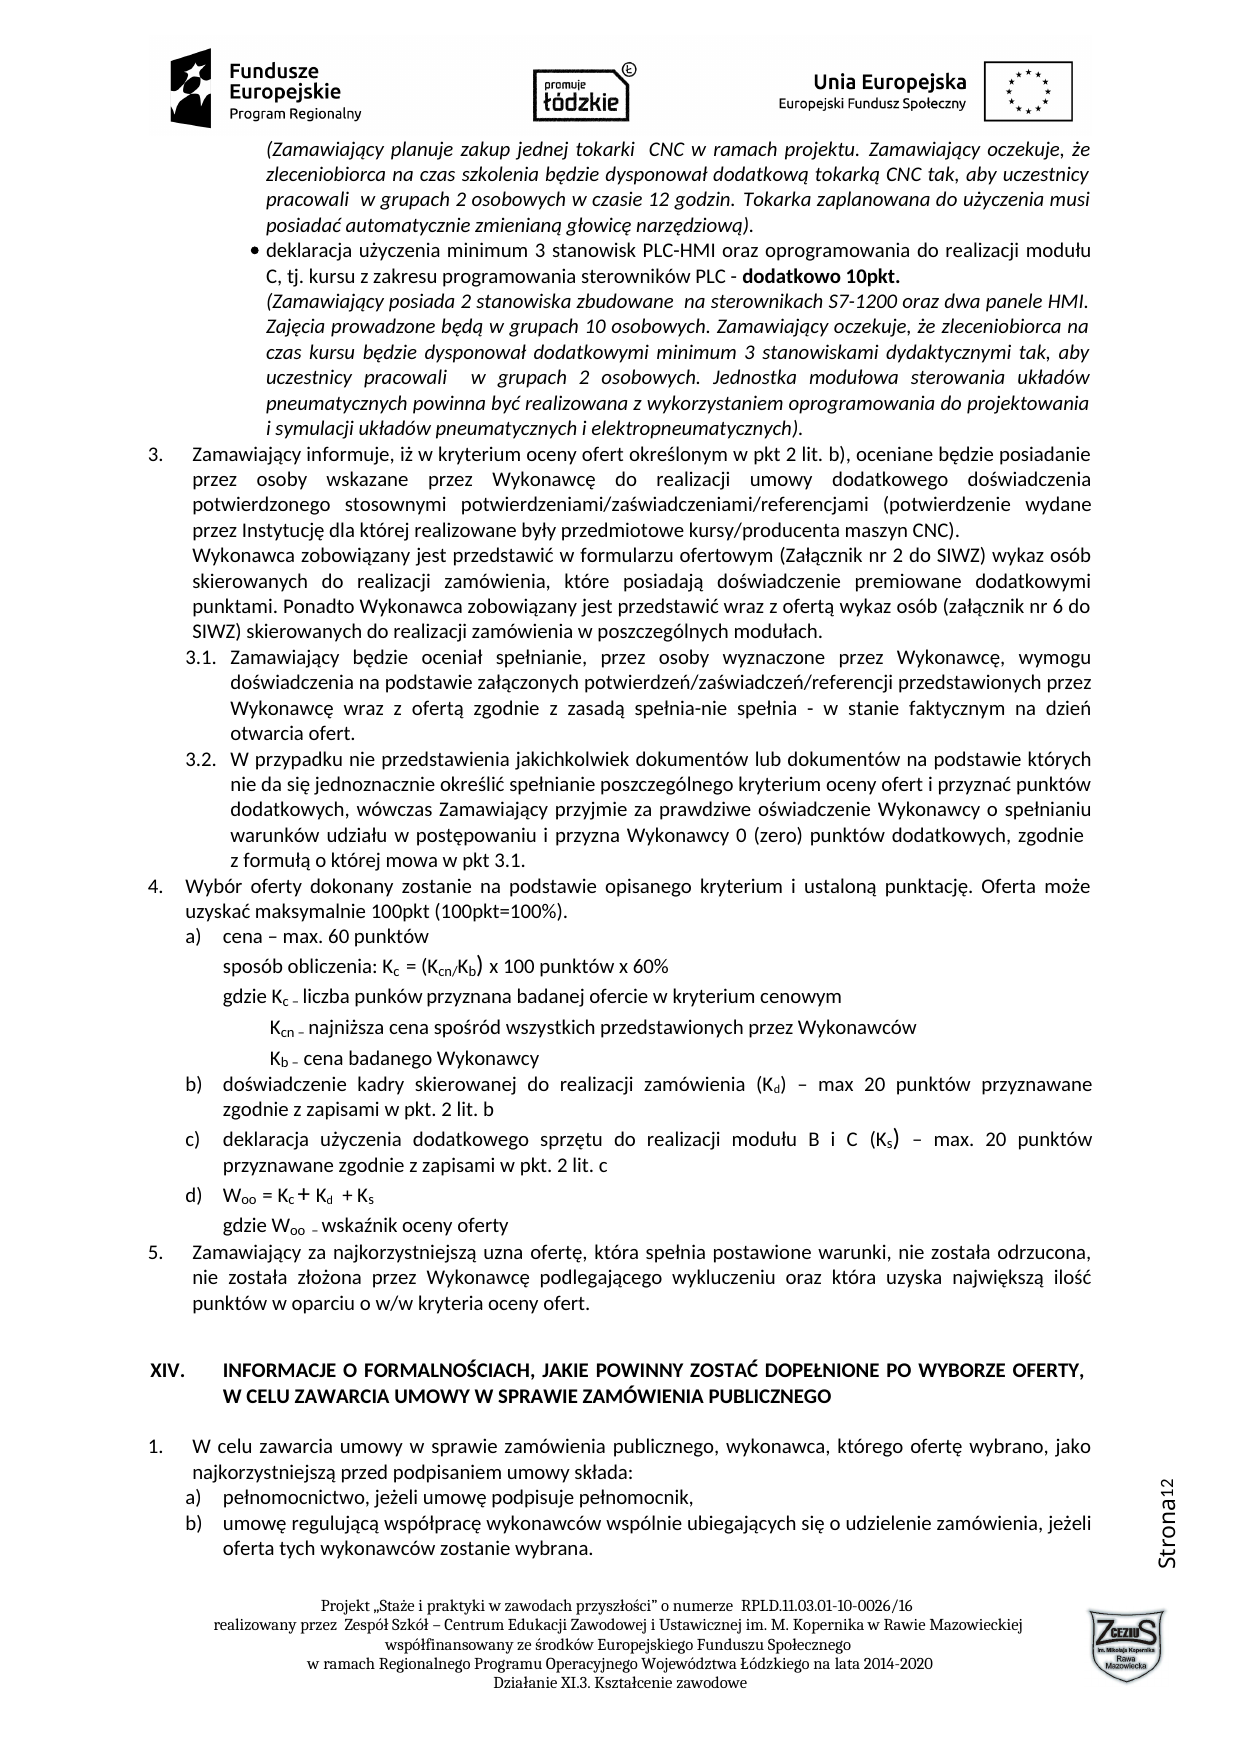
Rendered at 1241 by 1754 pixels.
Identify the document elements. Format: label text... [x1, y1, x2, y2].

list Wybór oferty dokonany zostanie na podstawie opisanego kryterium i ustaloną punktację. Oferta może uzyskać maksymalnie 100pkt (100pkt=100%). [148, 873, 1093, 924]
list INFORMACJE O FORMALNOŚCIACH, JAKIE POWINNY ZOSTAĆ DOPEŁNIONE PO WYBORZE OFERTY, W CELU ZAWARCIA UMOWY W SPRAWIE ZAMÓWIENIA PUBLICZNEGO [185, 1357, 1093, 1408]
text gdzie Kc – liczba punków przyznana badanej ofercie w kryterium cenowym [223, 980, 1093, 1010]
text Kb – cena badanego Wykonawcy [223, 1041, 1093, 1071]
list Woo = Kc + Kd + Ks [185, 1178, 1093, 1208]
list deklaracja użyczenia dodatkowego sprzętu do realizacji modułu B i C (Ks) – max. 20 punktów przyznawane zgodnie z zapisami w pkt. 2 lit. c [185, 1122, 1093, 1178]
list W celu zawarcia umowy w sprawie zamówienia publicznego, wykonawca, którego ofertę wybrano, jako najkorzystniejszą przed podpisaniem umowy składa: [148, 1434, 1093, 1484]
list deklaracja użyczenia minimum 3 stanowisk PLC-HMI oraz oprogramowania do realizacji modułu C, tj. kursu z zakresu programowania sterowników PLC - dodatkowo 10pkt. [251, 237, 1093, 288]
text (Zamawiający planuje zakup jednej tokarki CNC w ramach projektu. Zamawiający oczekuje, że zleceniobiorca na czas szkolenia będzie dysponował dodatkową tokarką CNC tak, aby uczestnicy pracowali w grupach 2 osobowych w czasie 12 godzin. Tokarka zaplanowana do użyczenia musi posiadać automatycznie zmienianą głowicę narzędziową). [266, 136, 1093, 237]
text Kcn – najniższa cena spośród wszystkich przedstawionych przez Wykonawców [223, 1010, 1093, 1041]
text (Zamawiający posiada 2 stanowiska zbudowane na sterownikach S7-1200 oraz dwa panele HMI. Zajęcia prowadzone będą w grupach 10 osobowych. Zamawiający oczekuje, że zleceniobiorca na czas kursu będzie dysponował dodatkowymi minimum 3 stanowiskami dydaktycznymi tak, aby uczestnicy pracowali w grupach 2 osobowych. Jednostka modułowa sterowania układów pneumatycznych powinna być realizowana z wykorzystaniem oprogramowania do projektowania i symulacji układów pneumatycznych i elektropneumatycznych). [266, 288, 1093, 441]
text Wykonawca zobowiązany jest przedstawić w formularzu ofertowym (Załącznik nr 2 do SIWZ) wykaz osób skierowanych do realizacji zamówienia, które posiadają doświadczenie premiowane dodatkowymi punktami. Ponadto Wykonawca zobowiązany jest przedstawić wraz z ofertą wykaz osób (załącznik nr 6 do SIWZ) skierowanych do realizacji zamówienia w poszczególnych modułach. [192, 542, 1093, 644]
picture [148, 35, 1092, 136]
text gdzie Woo – wskaźnik oceny oferty [223, 1208, 1093, 1239]
list cena – max. 60 punktów [185, 924, 1093, 949]
list Zamawiający informuje, iż w kryterium oceny ofert określonym w pkt 2 lit. b), oceniane będzie posiadanie przez osoby wskazane przez Wykonawcę do realizacji umowy dodatkowego doświadczenia potwierdzonego stosownymi potwierdzeniami/zaświadczeniami/referencjami (potwierdzenie wydane przez Instytucję dla której realizowane były przedmiotowe kursy/producenta maszyn CNC). [148, 441, 1093, 542]
list umowę regulującą współpracę wykonawców wspólnie ubiegających się o udzielenie zamówienia, jeżeli oferta tych wykonawców zostanie wybrana. [185, 1510, 1093, 1561]
list W przypadku nie przedstawienia jakichkolwiek dokumentów lub dokumentów na podstawie których nie da się jednoznacznie określić spełnianie poszczególnego kryterium oceny ofert i przyznać punktów dodatkowych, wówczas Zamawiający przyjmie za prawdziwe oświadczenie Wykonawcy o spełnianiu warunków udziału w postępowaniu i przyzna Wykonawcy 0 (zero) punktów dodatkowych, zgodnie z formułą o której mowa w pkt 3.1. [185, 746, 1093, 873]
list doświadczenie kadry skierowanej do realizacji zamówienia (Kd) – max 20 punktów przyznawane zgodnie z zapisami w pkt. 2 lit. b [185, 1071, 1093, 1122]
picture [1084, 1606, 1169, 1687]
list Zamawiający będzie oceniał spełnianie, przez osoby wyznaczone przez Wykonawcę, wymogu doświadczenia na podstawie załączonych potwierdzeń/zaświadczeń/referencji przedstawionych przez Wykonawcę wraz z ofertą zgodnie z zasadą spełnia-nie spełnia - w stanie faktycznym na dzień otwarcia ofert. [185, 644, 1093, 746]
list pełnomocnictwo, jeżeli umowę podpisuje pełnomocnik, [185, 1484, 1093, 1510]
list Zamawiający za najkorzystniejszą uzna ofertę, która spełnia postawione warunki, nie została odrzucona, nie została złożona przez Wykonawcę podlegającego wykluczeniu oraz która uzyska największą ilość punktów w oparciu o w/w kryteria oceny ofert. [148, 1239, 1093, 1315]
text sposób obliczenia: Kc = (Kcn/Kb) x 100 punktów x 60% [223, 949, 1093, 980]
